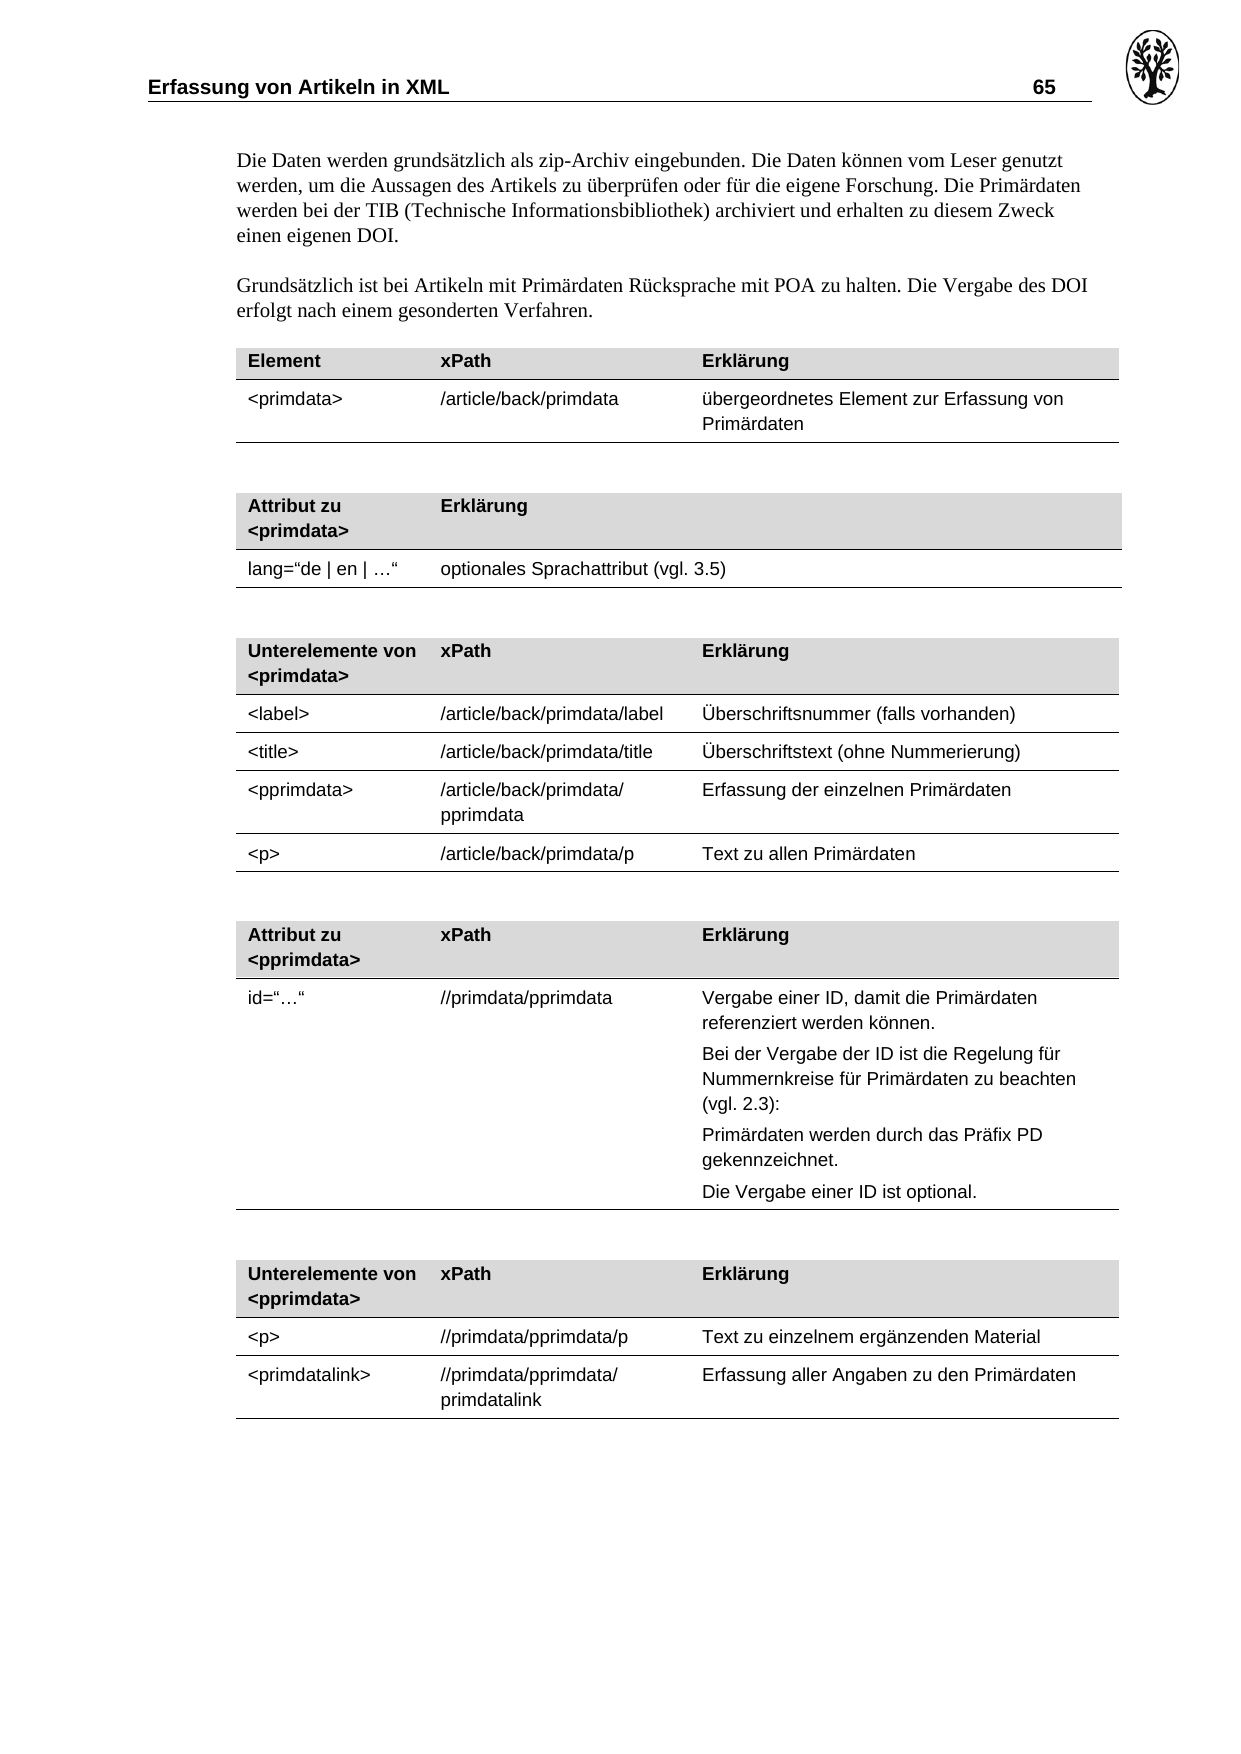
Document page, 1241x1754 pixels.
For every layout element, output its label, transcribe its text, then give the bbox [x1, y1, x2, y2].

table_header Erklärung [691, 1260, 1119, 1317]
table_header Attribut zu <pprimdata> [236, 921, 429, 977]
table_cell Erfassung aller Angaben zu den Primärdaten [691, 1356, 1119, 1418]
table_cell Überschriftstext (ohne Nummerierung) [691, 733, 1119, 770]
table_cell //primdata/pprimdata/ primdatalink [429, 1356, 691, 1418]
table_header xPath [429, 348, 691, 379]
table_cell <primdatalink> [236, 1356, 429, 1418]
table_header Unterelemente von <pprimdata> [236, 1260, 429, 1317]
table_header Attribut zu <primdata> [236, 493, 429, 549]
table_cell /article/back/primdata/title [429, 733, 691, 770]
table_cell //primdata/pprimdata/p [429, 1318, 691, 1354]
text Die Daten werden grundsätzlich als zip-Archiv eingebunden. Die Daten können vom Leser genutzt werden, um die Aussagen des Artikels zu überprüfen oder für die eigene Forschung. Die Primärdaten werden bei der TIB (Technische Informationsbibliothek) archiviert und erhalten zu diesem Zweck einen eigenen DOI. [236, 148, 1092, 248]
table_cell /article/back/primdata/p [429, 834, 691, 871]
table_header Unterelemente von <primdata> [236, 638, 429, 694]
table_cell <p> [236, 834, 429, 871]
table_cell Text zu allen Primärdaten [691, 834, 1119, 871]
text Grundsätzlich ist bei Artikeln mit Primärdaten Rücksprache mit POA zu halten. Die Vergabe des DOI erfolgt nach einem gesonderten Verfahren. [236, 273, 1092, 323]
table_cell Erfassung der einzelnen Primärdaten [691, 771, 1119, 833]
table_cell <label> [236, 695, 429, 732]
table_cell <p> [236, 1318, 429, 1354]
table_cell Text zu einzelnem ergänzenden Material [691, 1318, 1119, 1354]
table_header xPath [429, 638, 691, 694]
picture [1125, 30, 1180, 105]
table_header xPath [429, 1260, 691, 1317]
table_cell <primdata> [236, 380, 429, 442]
table_cell //primdata/pprimdata [429, 979, 691, 1209]
table_header Erklärung [691, 921, 1119, 977]
table_cell Überschriftsnummer (falls vorhanden) [691, 695, 1119, 732]
table_cell übergeordnetes Element zur Erfassung von Primärdaten [691, 380, 1119, 442]
table_header Erklärung [691, 638, 1119, 694]
table_header Element [236, 348, 429, 379]
table_cell <title> [236, 733, 429, 770]
table_cell /article/back/primdata/ pprimdata [429, 771, 691, 833]
table_header xPath [429, 921, 691, 977]
table_cell /article/back/primdata/label [429, 695, 691, 732]
table_cell lang=“de | en | …“ [236, 550, 429, 587]
table_header Erklärung [429, 493, 1122, 549]
table_cell <pprimdata> [236, 771, 429, 833]
table_header Erklärung [691, 348, 1119, 379]
table_cell optionales Sprachattribut (vgl. 3.5) [429, 550, 1122, 587]
table_cell Vergabe einer ID, damit die Primärdaten referenziert werden können. Bei der Vergabe der ID ist die Regelung für Nummernkreise für Primärdaten zu beachten (vgl. 2.3): Primärdaten werden durch das Präfix PD gekennzeichnet. Die Vergabe einer ID ist optional. [691, 979, 1119, 1209]
table_cell id=“…“ [236, 979, 429, 1209]
table_cell /article/back/primdata [429, 380, 691, 442]
